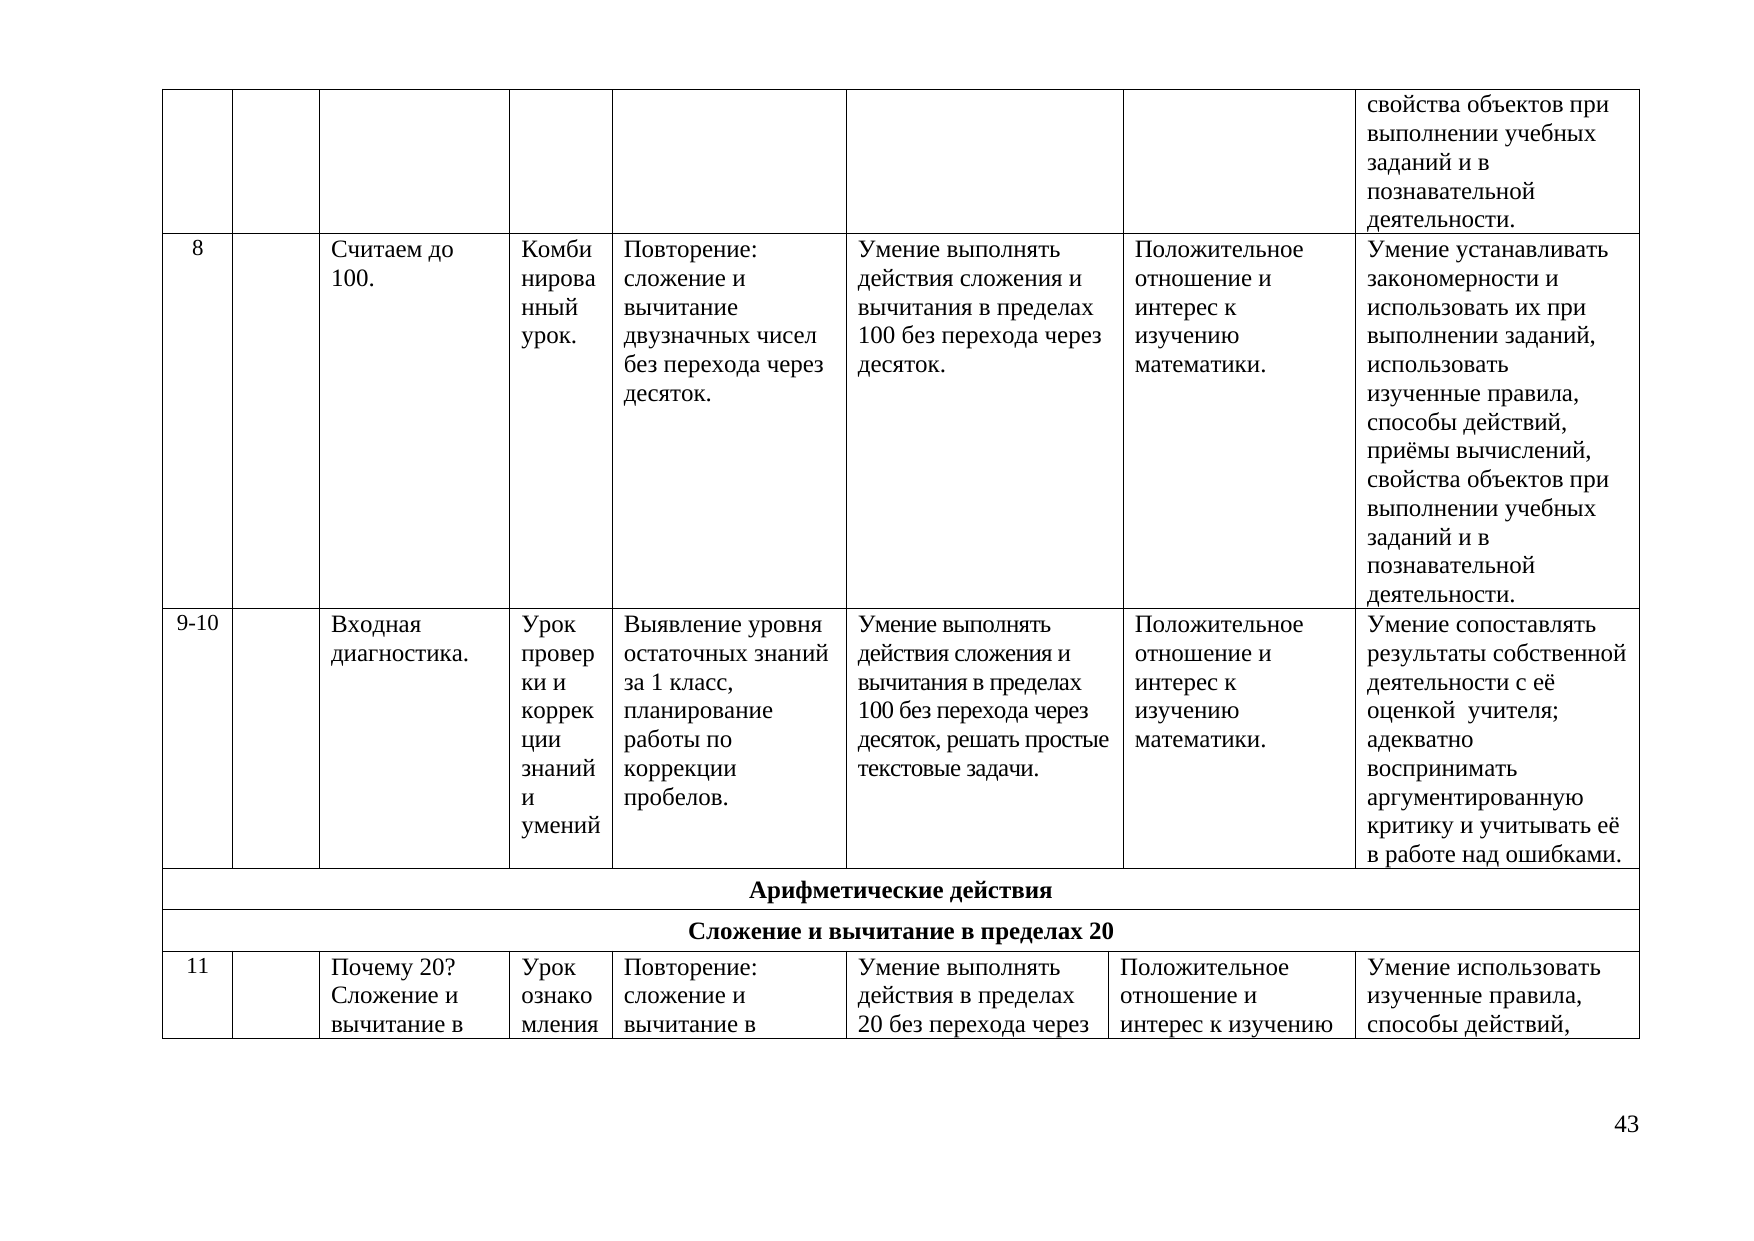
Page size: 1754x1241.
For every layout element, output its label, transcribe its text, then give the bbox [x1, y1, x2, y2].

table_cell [1124, 90, 1355, 233]
table_cell Положительное отношение и интерес к изучению математики. [1124, 609, 1355, 868]
table_cell 7 [163, 90, 232, 233]
table_cell Комбинированный урок. [510, 234, 612, 608]
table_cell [613, 90, 846, 233]
table_cell Умение выполнять действия сложения и вычитания в пределах 100 без перехода через десяток, решать простые текстовые задачи. [847, 609, 1123, 868]
table_cell Положительное отношение и интерес к изучению математики. [1124, 234, 1355, 608]
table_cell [613, 952, 846, 1038]
table_cell Повторение: сложение и вычитание двузначных чисел без перехода через десяток. [613, 234, 846, 608]
table_cell Урок проверки и коррекции знаний и умений [510, 609, 612, 868]
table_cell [320, 952, 509, 1038]
table_cell Умение сопоставлять результаты собственной деятельности с её оценкой учителя; адекватно воспринимать аргументированную критику и учитывать её в работе над ошибками. [1356, 609, 1639, 868]
table_cell 9-10 [163, 609, 232, 868]
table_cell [847, 90, 1123, 233]
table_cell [847, 952, 1108, 1038]
table_cell [233, 234, 319, 608]
table_cell Входная диагностика. [320, 609, 509, 868]
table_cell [320, 90, 509, 233]
table_cell [233, 952, 319, 1038]
table_cell [233, 609, 319, 868]
table_cell [233, 90, 319, 233]
table_cell Выявление уровня остаточных знаний за 1 класс, планирование работы по коррекции пробелов. [613, 609, 846, 868]
table_cell 11 [163, 952, 232, 1038]
table_cell Сложение и вычитание в пределах 20 [163, 910, 1639, 951]
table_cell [1356, 90, 1639, 233]
table_cell Умение выполнять действия сложения и вычитания в пределах 100 без перехода через десяток. [847, 234, 1123, 608]
table_cell 8 [163, 234, 232, 608]
table_cell Считаем до 100. [320, 234, 509, 608]
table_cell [1356, 952, 1639, 1038]
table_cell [510, 952, 612, 1038]
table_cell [510, 90, 612, 233]
table_cell Арифметические действия [163, 869, 1639, 909]
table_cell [1109, 952, 1355, 1038]
